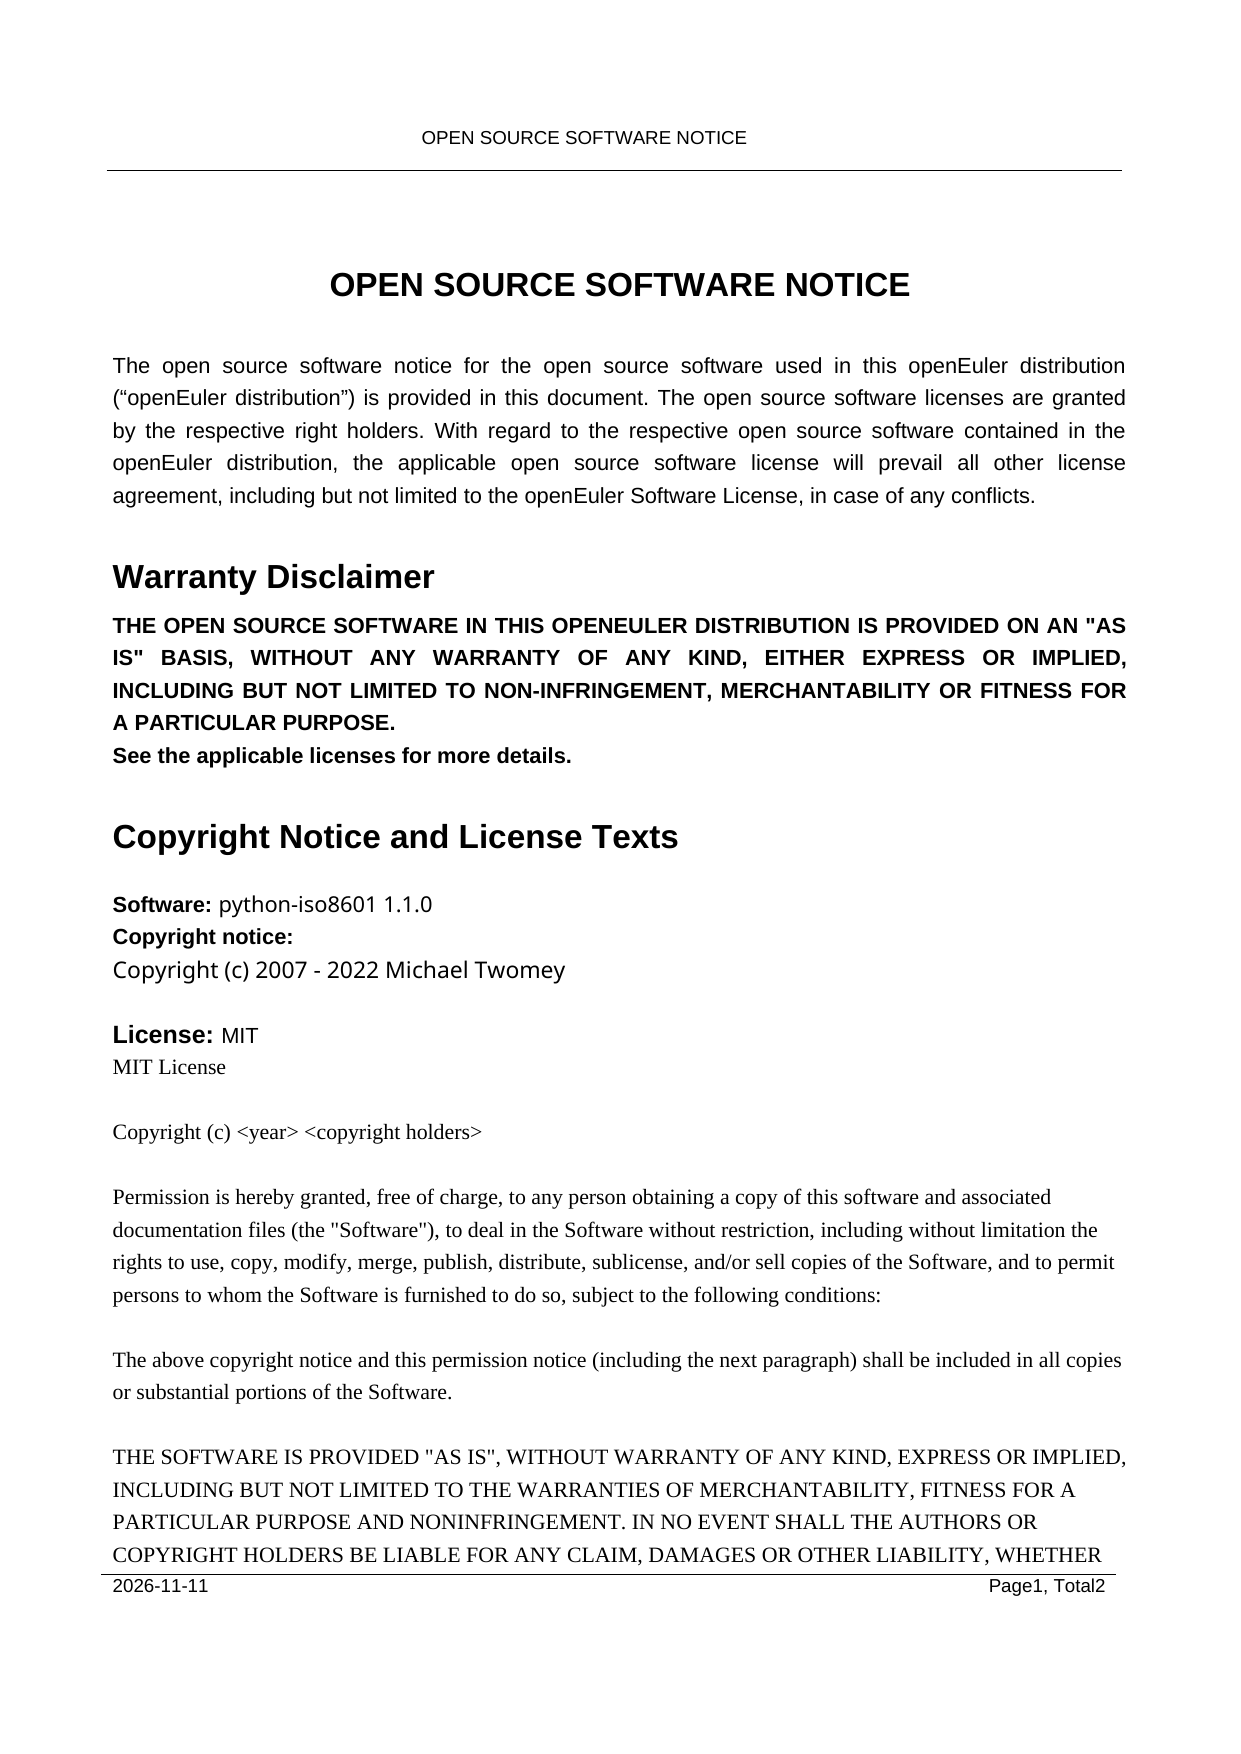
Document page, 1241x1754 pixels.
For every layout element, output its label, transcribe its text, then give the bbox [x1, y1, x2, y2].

text Software: python-iso8601 1.1.0 [112, 888, 1128, 921]
text Copyright Notice and License Texts [112, 804, 1128, 869]
text License: MIT [112, 1018, 1128, 1051]
text Warranty Disclaimer [112, 544, 1128, 609]
text OPEN SOURCE SOFTWARE NOTICE [112, 251, 1128, 316]
text Copyright notice: [112, 921, 1128, 953]
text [112, 1051, 1128, 1571]
text Copyright (c) 2007 - 2022 Michael Twomey [112, 953, 1128, 1018]
text THE OPEN SOURCE SOFTWARE IN THIS OPENEULER DISTRIBUTION IS PROVIDED ON AN "AS IS" BASIS, WITHOUT ANY WARRANTY OF ANY KIND, EITHER EXPRESS OR IMPLIED, INCLUDING BUT NOT LIMITED TO NON-INFRINGEMENT, MERCHANTABILITY OR FITNESS FOR A PARTICULAR PURPOSE. See the applicable licenses for more details. [112, 609, 1128, 771]
text The open source software notice for the open source software used in this openEuler distribution (“openEuler distribution”) is provided in this document. The open source software licenses are granted by the respective right holders. With regard to the respective open source software contained in the openEuler distribution, the applicable open source software license will prevail all other license agreement, including but not limited to the openEuler Software License, in case of any conflicts. [112, 349, 1128, 511]
